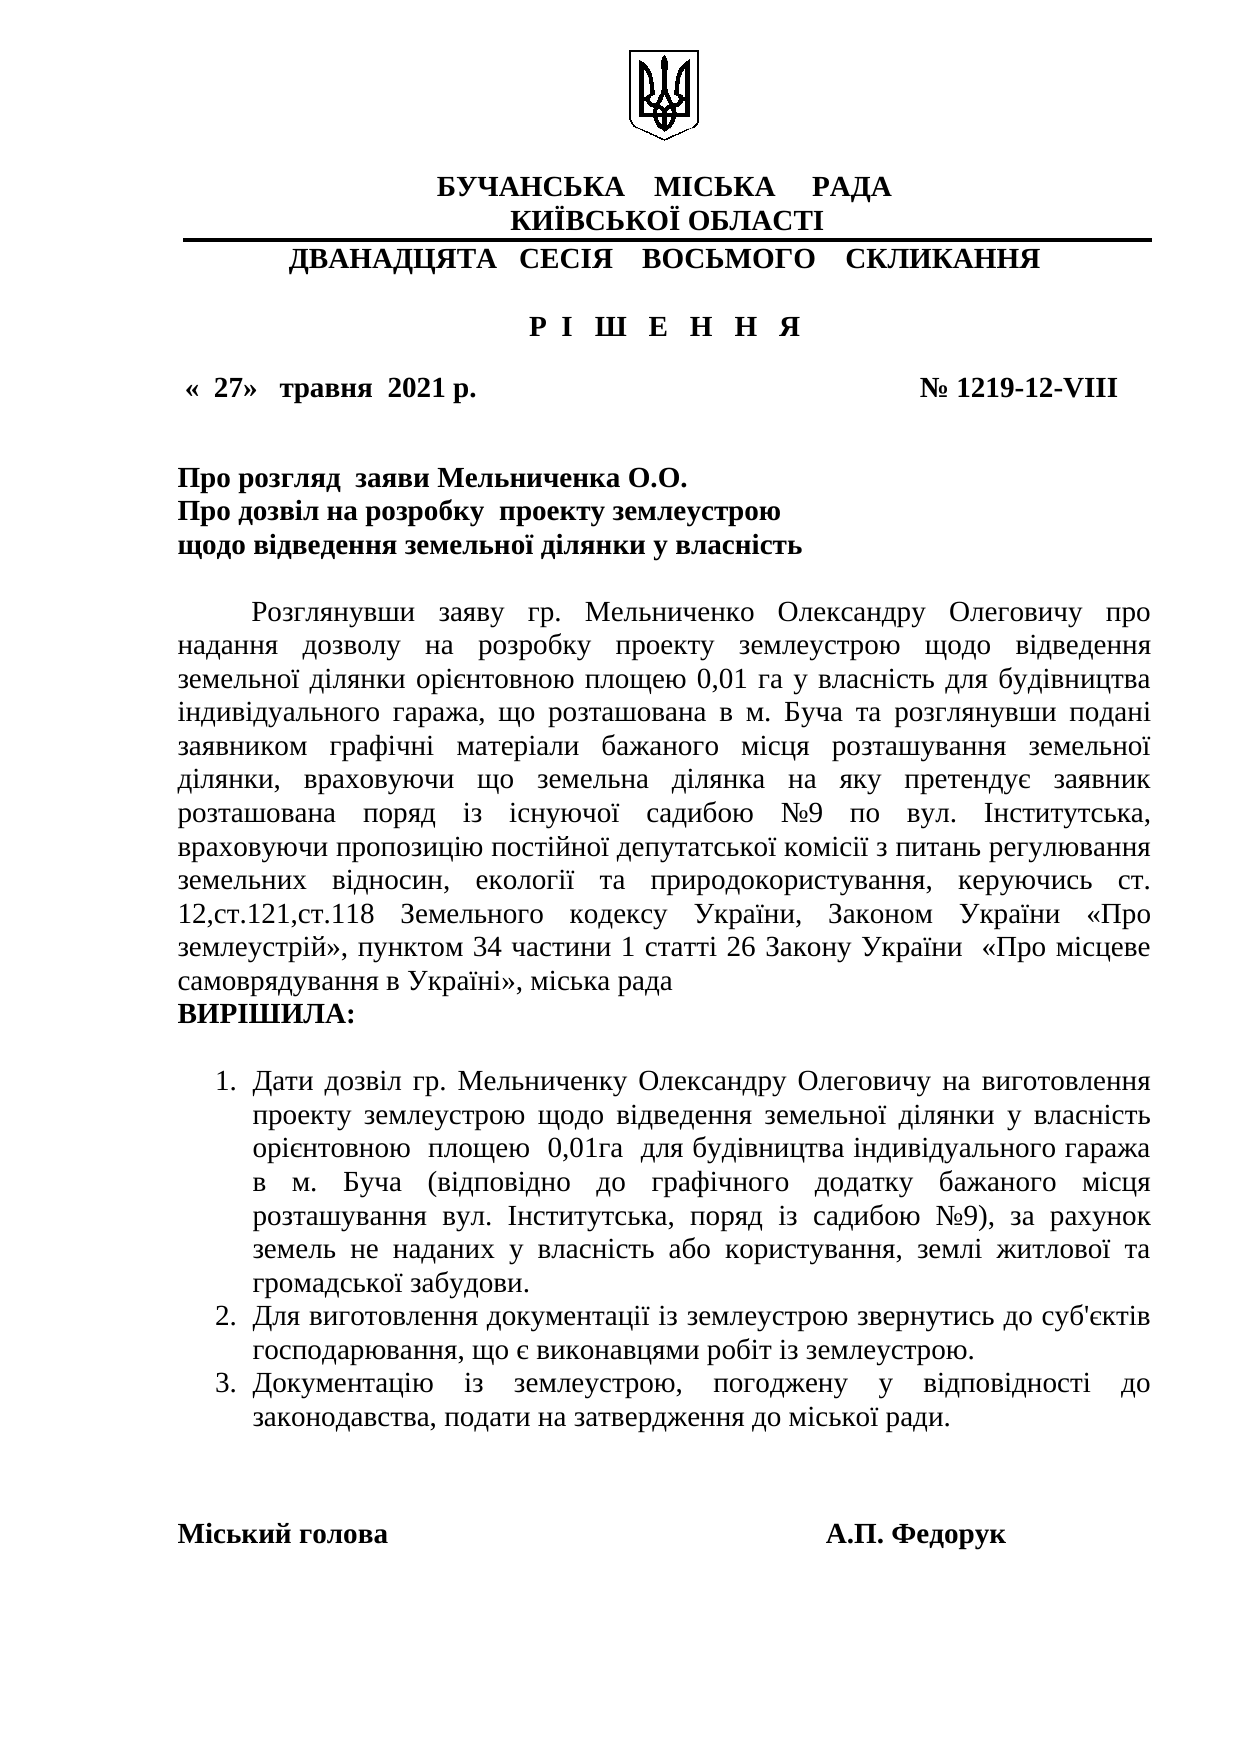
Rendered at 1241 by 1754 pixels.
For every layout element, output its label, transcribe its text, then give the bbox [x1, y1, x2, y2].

text ВИРІШИЛА: [177, 996, 1152, 1030]
text Розглянувши заяву гр. Мельниченко Олександру Олеговичу про надання дозволу на розробку проекту землеустрою щодо відведення земельної ділянки орієнтовною площею 0,01 га у власність для будівництва індивідуального гаража, що розташована в м. Буча та розглянувши подані заявником графічні матеріали бажаного місця розташування земельної ділянки, враховуючи що земельна ділянка на яку претендує заявник розташована поряд із існуючої садибою №9 по вул. Інститутська, враховуючи пропозицію постійної депутатської комісії з питань регулювання земельних відносин, екології та природокористування, керуючись ст. 12,ст.121,ст.118 Земельного кодексу України, Законом України «Про землеустрій», пунктом 34 частини 1 статті 26 Закону України «Про місцеве самоврядування в Україні», міська рада [177, 594, 1152, 996]
text щодо відведення земельної ділянки у власність [177, 527, 1152, 560]
text БУЧАНСЬКА МІСЬКА РАДА [177, 169, 1152, 203]
text КИЇВСЬКОЇ ОБЛАСТІ [183, 203, 1152, 238]
list Для виготовлення документації із землеустрою звернутись до суб'єктів господарювання, що є виконавцями робіт із землеустрою. [215, 1298, 1152, 1365]
text « 27» травня 2021 р. № 1219-12-VIII [177, 370, 1152, 404]
text Про дозвіл на розробку проекту землеустрою [177, 493, 1152, 527]
list Дати дозвіл гр. Мельниченку Олександру Олеговичу на виготовлення проекту землеустрою щодо відведення земельної ділянки у власність орієнтовною площею 0,01га для будівництва індивідуального гаража в м. Буча (відповідно до графічного додатку бажаного місця розташування вул. Інститутська, поряд із садибою №9), за рахунок земель не наданих у власність або користування, землі житлової та громадської забудови. [215, 1063, 1152, 1298]
text Р І Ш Е Н Н Я [177, 309, 1152, 342]
list Документацію із землеустрою, погоджену у відповідності до законодавства, подати на затвердження до міської ради. [215, 1365, 1152, 1432]
text Про розгляд заяви Мельниченка О.О. [177, 460, 1152, 493]
text Міський голова А.П. Федорук [177, 1516, 1152, 1550]
text ДВАНАДЦЯТА СЕСІЯ ВОСЬМОГО СКЛИКАННЯ [177, 242, 1152, 275]
